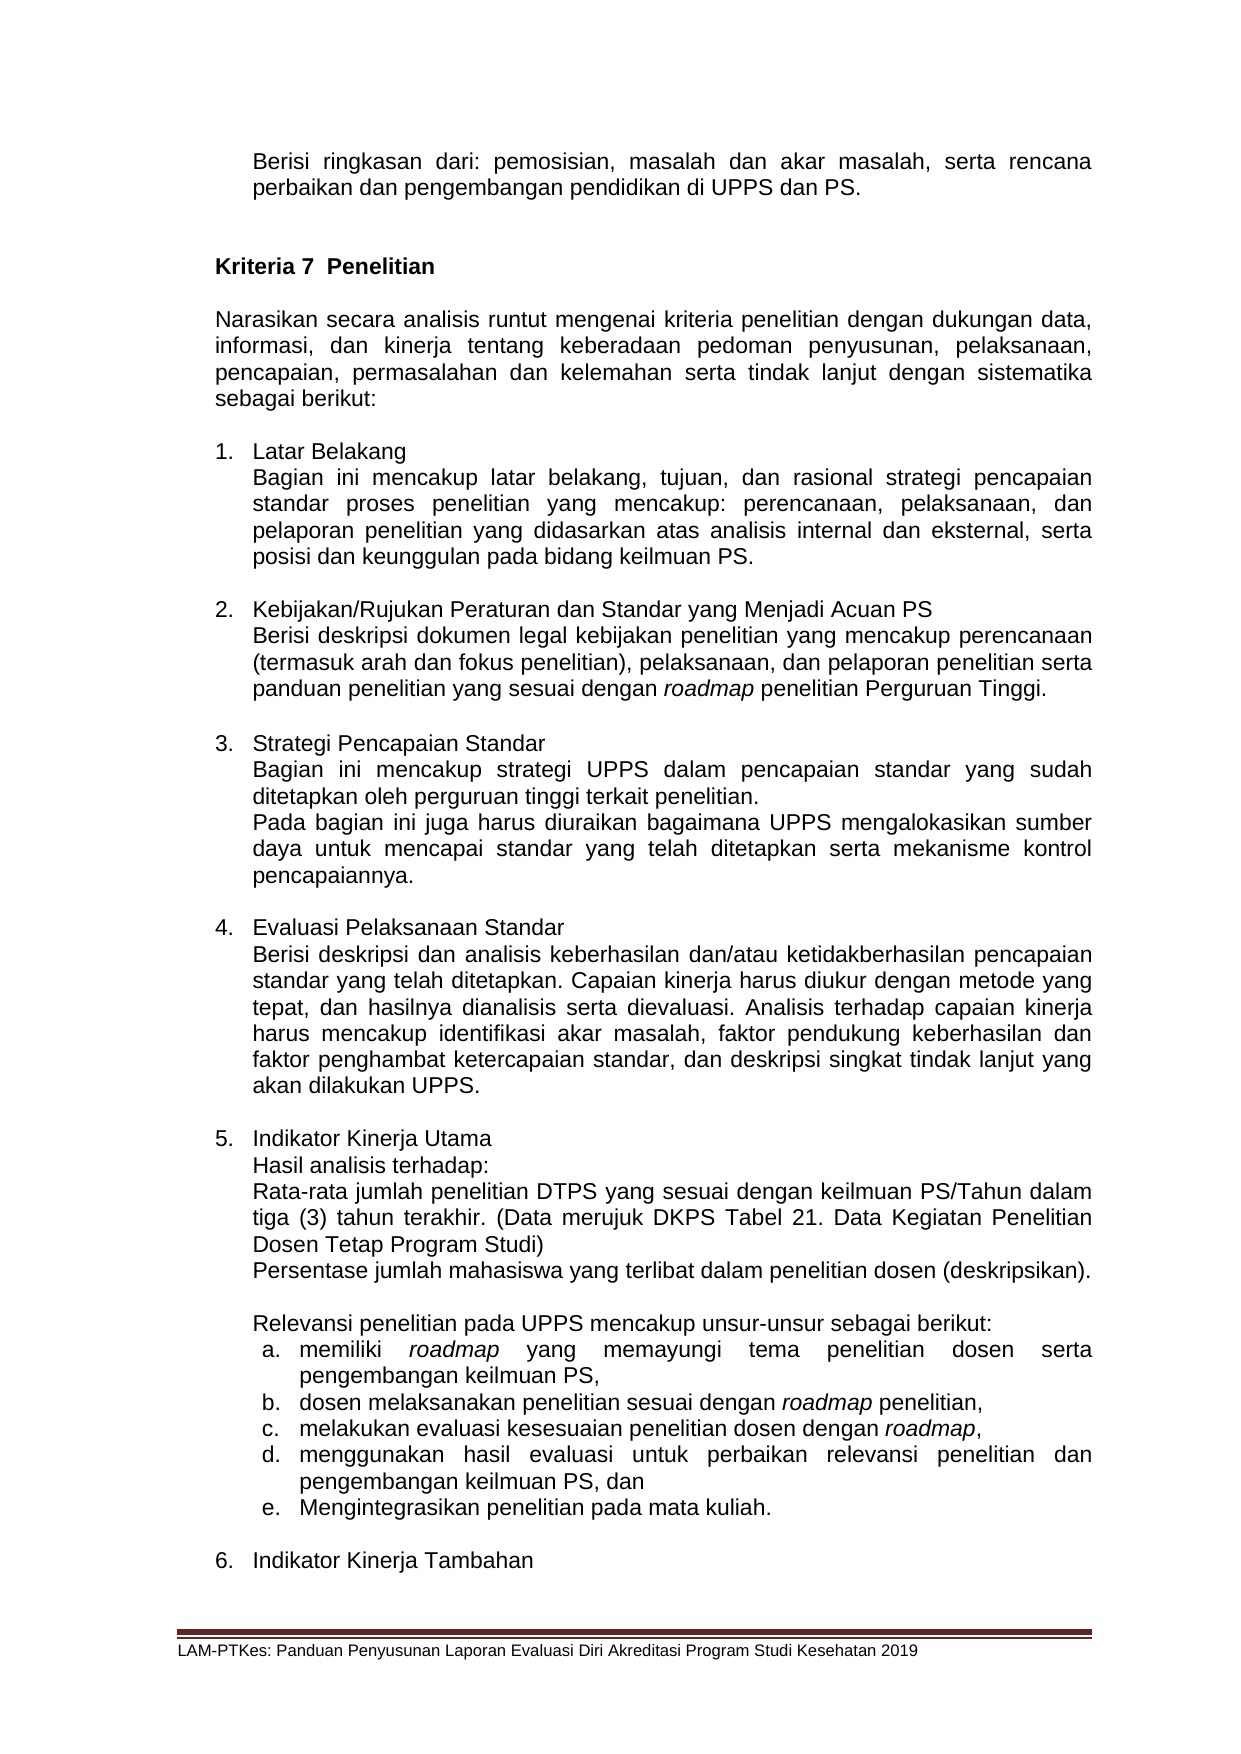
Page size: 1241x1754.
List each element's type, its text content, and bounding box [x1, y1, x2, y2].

list Latar Belakang [215, 438, 1092, 464]
list Kebijakan/Rujukan Peraturan dan Standar yang Menjadi Acuan PS [215, 596, 1092, 622]
text Relevansi penelitian pada UPPS mencakup unsur-unsur sebagai berikut: [252, 1310, 1092, 1336]
text Bagian ini mencakup strategi UPPS dalam pencapaian standar yang sudah ditetapkan oleh perguruan tinggi terkait penelitian. [252, 756, 1092, 809]
list Indikator Kinerja Tambahan [215, 1547, 1092, 1573]
text Rata-rata jumlah penelitian DTPS yang sesuai dengan keilmuan PS/Tahun dalam tiga (3) tahun terakhir. (Data merujuk DKPS Tabel 21. Data Kegiatan Penelitian Dosen Tetap Program Studi) [252, 1178, 1092, 1257]
subtitle Kriteria 7 Penelitian [215, 253, 1092, 279]
text Persentase jumlah mahasiswa yang terlibat dalam penelitian dosen (deskripsikan). [252, 1257, 1092, 1283]
text Hasil analisis terhadap: [252, 1152, 1092, 1178]
text Bagian ini mencakup latar belakang, tujuan, dan rasional strategi pencapaian standar proses penelitian yang mencakup: perencanaan, pelaksanaan, dan pelaporan penelitian yang didasarkan atas analisis internal dan eksternal, serta posisi dan keunggulan pada bidang keilmuan PS. [252, 464, 1092, 569]
text Berisi ringkasan dari: pemosisian, masalah dan akar masalah, serta rencana perbaikan dan pengembangan pendidikan di UPPS dan PS. [252, 148, 1092, 200]
list Mengintegrasikan penelitian pada mata kuliah. [262, 1494, 1092, 1521]
text Berisi deskripsi dokumen legal kebijakan penelitian yang mencakup perencanaan (termasuk arah dan fokus penelitian), pelaksanaan, dan pelaporan penelitian serta panduan penelitian yang sesuai dengan roadmap penelitian Perguruan Tinggi. [252, 622, 1092, 701]
list memiliki roadmap yang memayungi tema penelitian dosen serta pengembangan keilmuan PS, [262, 1336, 1092, 1389]
list Strategi Pencapaian Standar [215, 730, 1092, 756]
list menggunakan hasil evaluasi untuk perbaikan relevansi penelitian dan pengembangan keilmuan PS, dan [262, 1441, 1092, 1494]
list Indikator Kinerja Utama [215, 1125, 1092, 1152]
list Evaluasi Pelaksanaan Standar [215, 914, 1092, 941]
list dosen melaksanakan penelitian sesuai dengan roadmap penelitian, [262, 1389, 1092, 1415]
text Narasikan secara analisis runtut mengenai kriteria penelitian dengan dukungan data, informasi, dan kinerja tentang keberadaan pedoman penyusunan, pelaksanaan, pencapaian, permasalahan dan kelemahan serta tindak lanjut dengan sistematika sebagai berikut: [215, 306, 1092, 411]
list melakukan evaluasi kesesuaian penelitian dosen dengan roadmap, [262, 1415, 1092, 1441]
text Berisi deskripsi dan analisis keberhasilan dan/atau ketidakberhasilan pencapaian standar yang telah ditetapkan. Capaian kinerja harus diukur dengan metode yang tepat, dan hasilnya dianalisis serta dievaluasi. Analisis terhadap capaian kinerja harus mencakup identifikasi akar masalah, faktor pendukung keberhasilan dan faktor penghambat ketercapaian standar, dan deskripsi singkat tindak lanjut yang akan dilakukan UPPS. [252, 941, 1092, 1099]
text Pada bagian ini juga harus diuraikan bagaimana UPPS mengalokasikan sumber daya untuk mencapai standar yang telah ditetapkan serta mekanisme kontrol pencapaiannya. [252, 809, 1092, 888]
